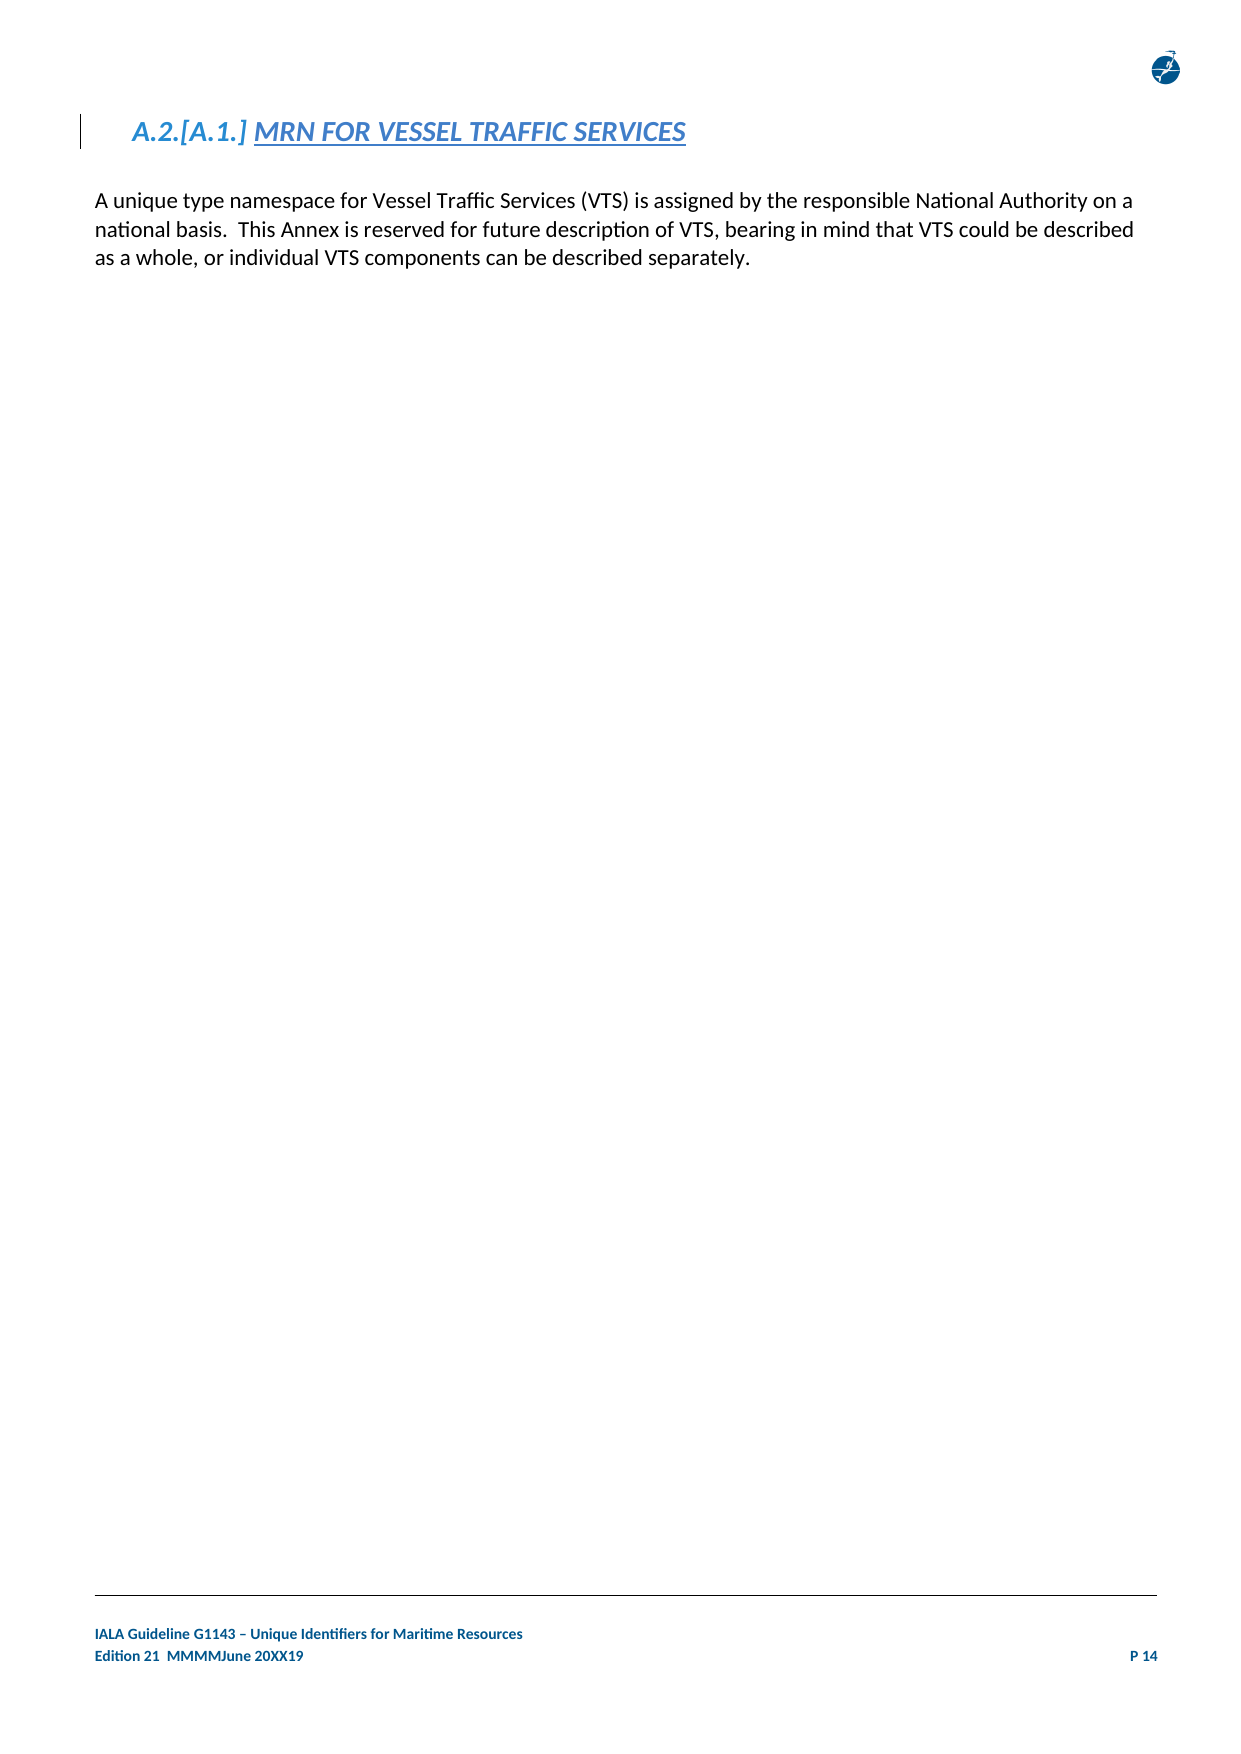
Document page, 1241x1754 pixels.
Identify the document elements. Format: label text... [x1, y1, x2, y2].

text A unique type namespace for Vessel Traffic Services (VTS) is assigned by the responsible National Authority on a national basis. This Annex is reserved for future description of VTS, bearing in mind that VTS could be described as a whole, or individual VTS components can be described separately. [94, 187, 1157, 271]
picture [1120, 0, 1239, 119]
list MRN FOR VESSEL TRAFFIC SERVICES [132, 113, 1157, 149]
